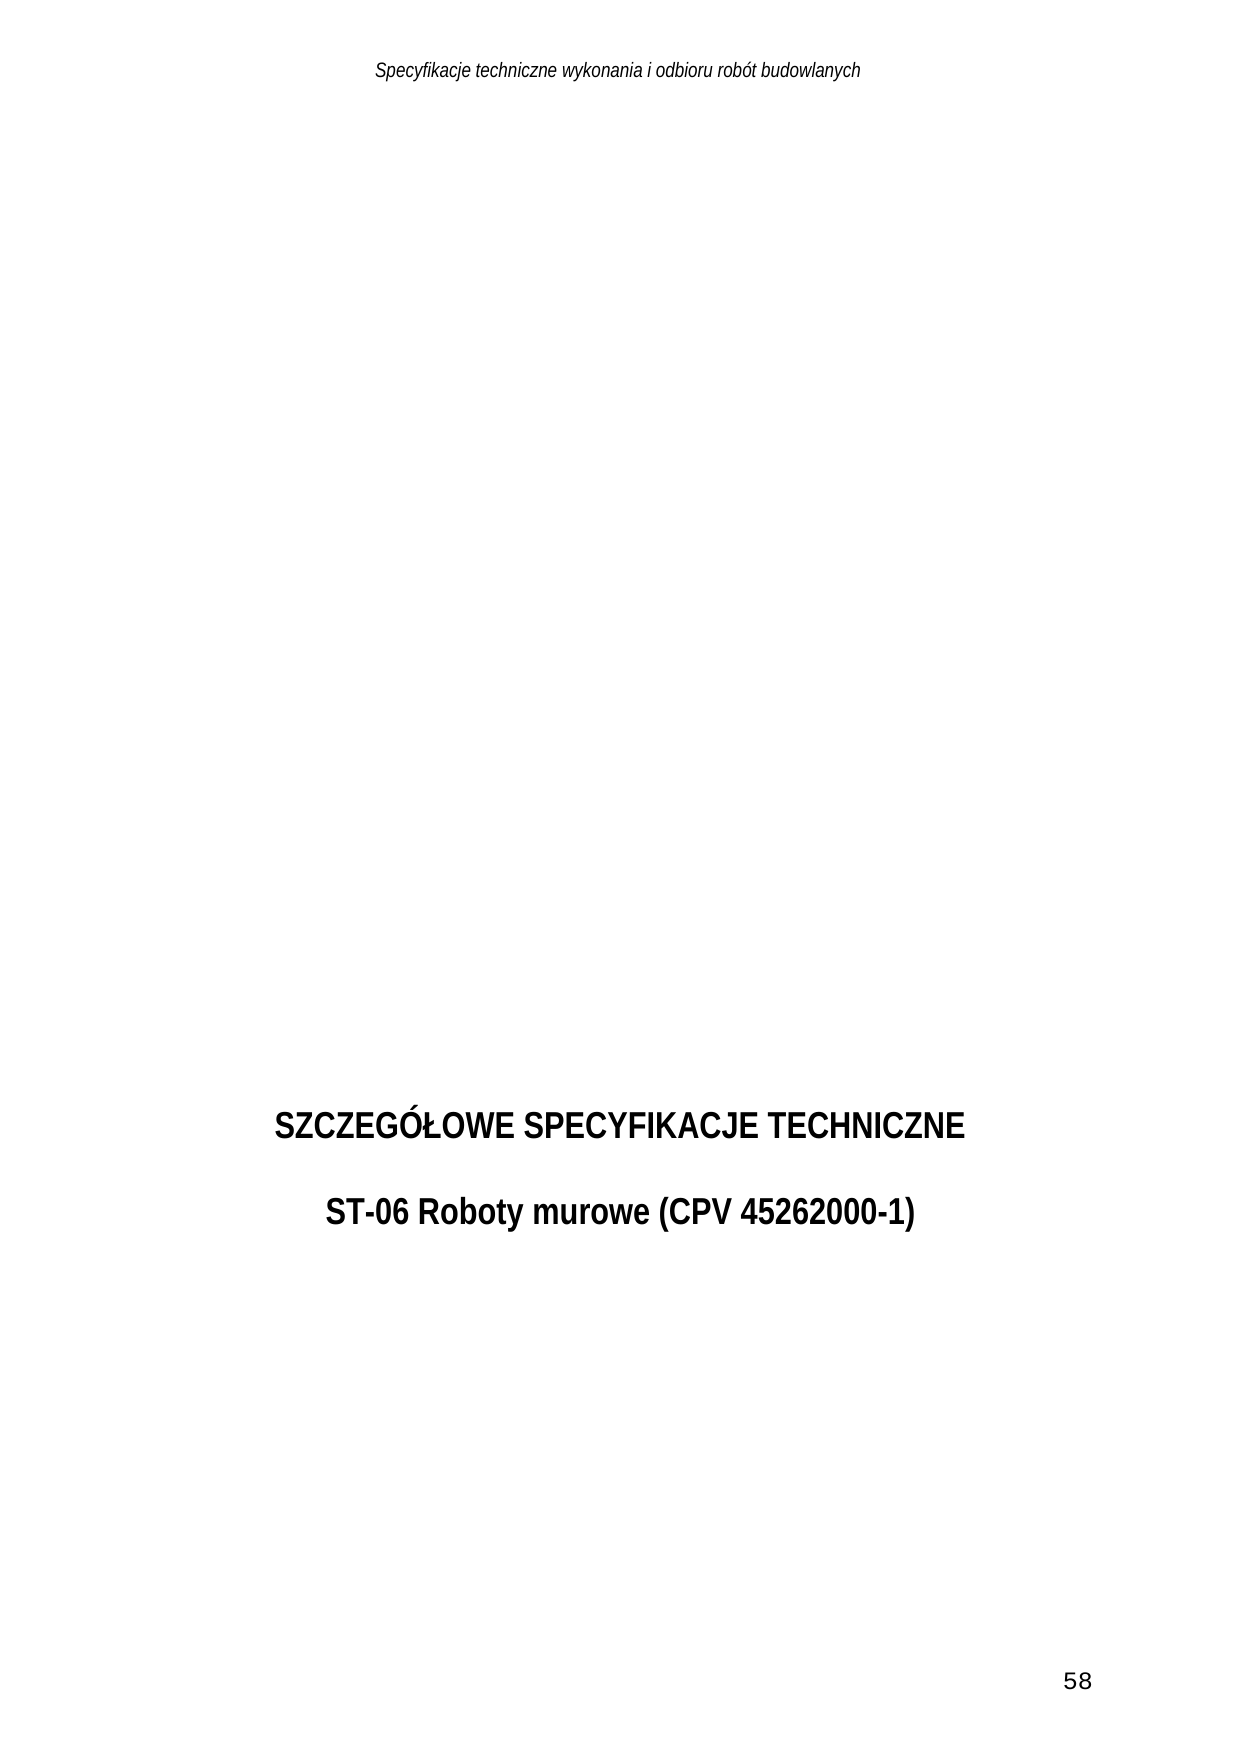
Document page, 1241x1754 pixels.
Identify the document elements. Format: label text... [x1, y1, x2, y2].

text SZCZEGÓŁOWE SPECYFIKACJE TECHNICZNE [148, 1103, 1093, 1146]
text ST-06 Roboty murowe (CPV 45262000-1) [148, 1189, 1093, 1232]
